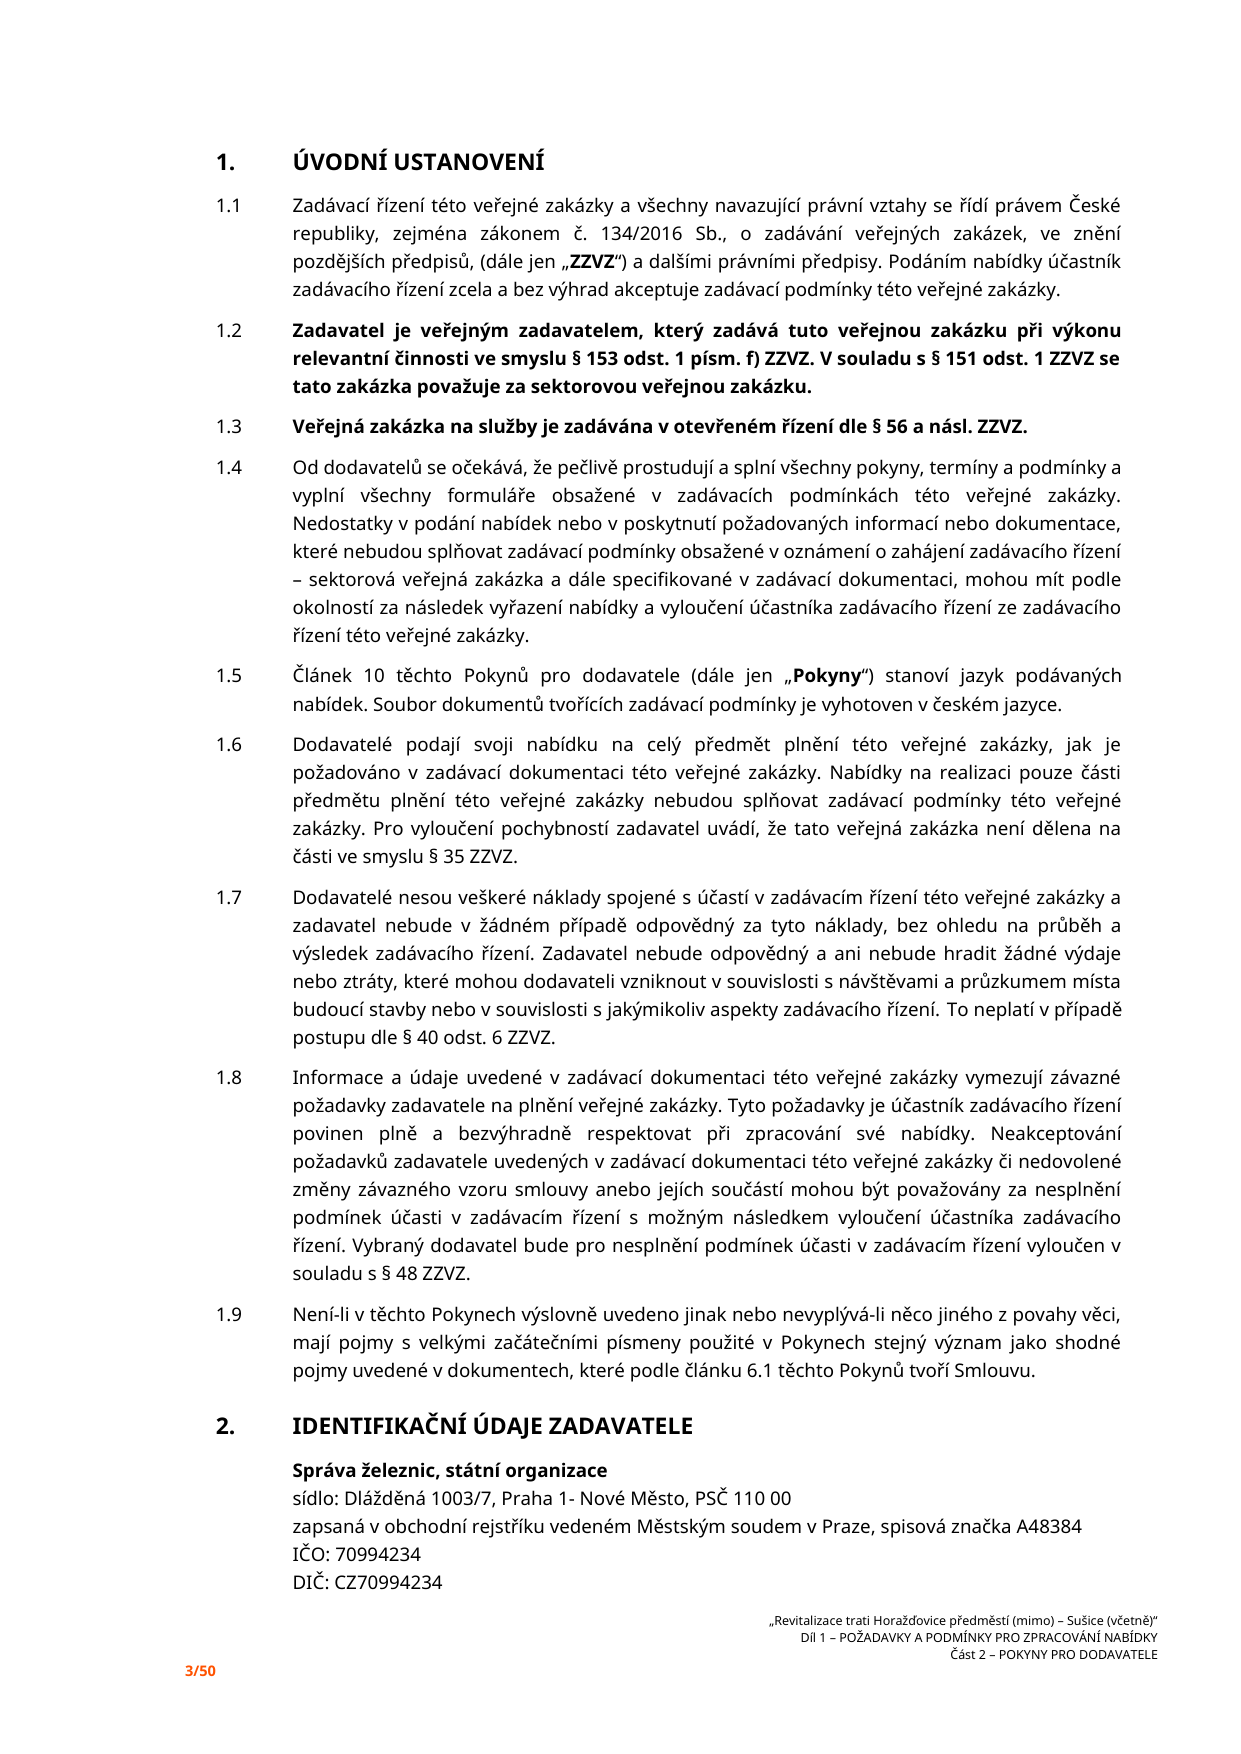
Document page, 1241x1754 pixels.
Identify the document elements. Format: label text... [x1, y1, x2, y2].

text Zadavatel je veřejným zadavatelem, který zadává tuto veřejnou zakázku při výkonu relevantní činnosti ve smyslu § 153 odst. 1 písm. f) ZZVZ. V souladu s § 151 odst. 1 ZZVZ se tato zakázka považuje za sektorovou veřejnou zakázku. [216, 317, 1122, 399]
text zapsaná v obchodní rejstříku vedeném Městským soudem v Praze, spisová značka A48384 [292, 1513, 1122, 1539]
text Informace a údaje uvedené v zadávací dokumentaci této veřejné zakázky vymezují závazné požadavky zadavatele na plnění veřejné zakázky. Tyto požadavky je účastník zadávacího řízení povinen plně a bezvýhradně respektovat při zpracování své nabídky. Neakceptování požadavků zadavatele uvedených v zadávací dokumentaci této veřejné zakázky či nedovolené změny závazného vzoru smlouvy anebo jejích součástí mohou být považovány za nesplnění podmínek účasti v zadávacím řízení s možným následkem vyloučení účastníka zadávacího řízení. Vybraný dodavatel bude pro nesplnění podmínek účasti v zadávacím řízení vyloučen v souladu s § 48 ZZVZ. [216, 1064, 1122, 1286]
text Článek 10 těchto Pokynů pro dodavatele (dále jen „Pokyny“) stanoví jazyk podávaných nabídek. Soubor dokumentů tvořících zadávací podmínky je vyhotoven v českém jazyce. [216, 663, 1122, 716]
text sídlo: Dlážděná 1003/7, Praha 1- Nové Město, PSČ 110 00 [292, 1485, 1122, 1511]
text Zadávací řízení této veřejné zakázky a všechny navazující právní vztahy se řídí právem České republiky, zejména zákonem č. 134/2016 Sb., o zadávání veřejných zakázek, ve znění pozdějších předpisů, (dále jen „ZZVZ“) a dalšími právními předpisy. Podáním nabídky účastník zadávacího řízení zcela a bez výhrad akceptuje zadávací podmínky této veřejné zakázky. [216, 192, 1122, 302]
text Dodavatelé nesou veškeré náklady spojené s účastí v zadávacím řízení této veřejné zakázky a zadavatel nebude v žádném případě odpovědný za tyto náklady, bez ohledu na průběh a výsledek zadávacího řízení. Zadavatel nebude odpovědný a ani nebude hradit žádné výdaje nebo ztráty, které mohou dodavateli vzniknout v souvislosti s návštěvami a průzkumem místa budoucí stavby nebo v souvislosti s jakýmikoliv aspekty zadávacího řízení. To neplatí v případě postupu dle § 40 odst. 6 ZZVZ. [216, 884, 1122, 1049]
text IDENTIFIKAČNÍ ÚDAJE ZADAVATELE [216, 1410, 1122, 1442]
text Není-li v těchto Pokynech výslovně uvedeno jinak nebo nevyplývá-li něco jiného z povahy věci, mají pojmy s velkými začátečními písmeny použité v Pokynech stejný význam jako shodné pojmy uvedené v dokumentech, které podle článku 6.1 těchto Pokynů tvoří Smlouvu. [216, 1301, 1122, 1383]
text Od dodavatelů se očekává, že pečlivě prostudují a splní všechny pokyny, termíny a podmínky a vyplní všechny formuláře obsažené v zadávacích podmínkách této veřejné zakázky. Nedostatky v podání nabídek nebo v poskytnutí požadovaných informací nebo dokumentace, které nebudou splňovat zadávací podmínky obsažené v oznámení o zahájení zadávacího řízení – sektorová veřejná zakázka a dále specifikované v zadávací dokumentaci, mohou mít podle okolností za následek vyřazení nabídky a vyloučení účastníka zadávacího řízení ze zadávacího řízení této veřejné zakázky. [216, 454, 1122, 648]
text IČO: 70994234 [292, 1541, 1122, 1567]
text DIČ: CZ70994234 [292, 1569, 1122, 1595]
text Dodavatelé podají svoji nabídku na celý předmět plnění této veřejné zakázky, jak je požadováno v zadávací dokumentaci této veřejné zakázky. Nabídky na realizaci pouze části předmětu plnění této veřejné zakázky nebudou splňovat zadávací podmínky této veřejné zakázky. Pro vyloučení pochybností zadavatel uvádí, že tato veřejná zakázka není dělena na části ve smyslu § 35 ZZVZ. [216, 731, 1122, 869]
text Správa železnic, státní organizace [292, 1457, 1122, 1483]
text Veřejná zakázka na služby je zadávána v otevřeném řízení dle § 56 a násl. ZZVZ. [216, 414, 1122, 439]
text ÚVODNÍ USTANOVENÍ [216, 146, 1122, 177]
